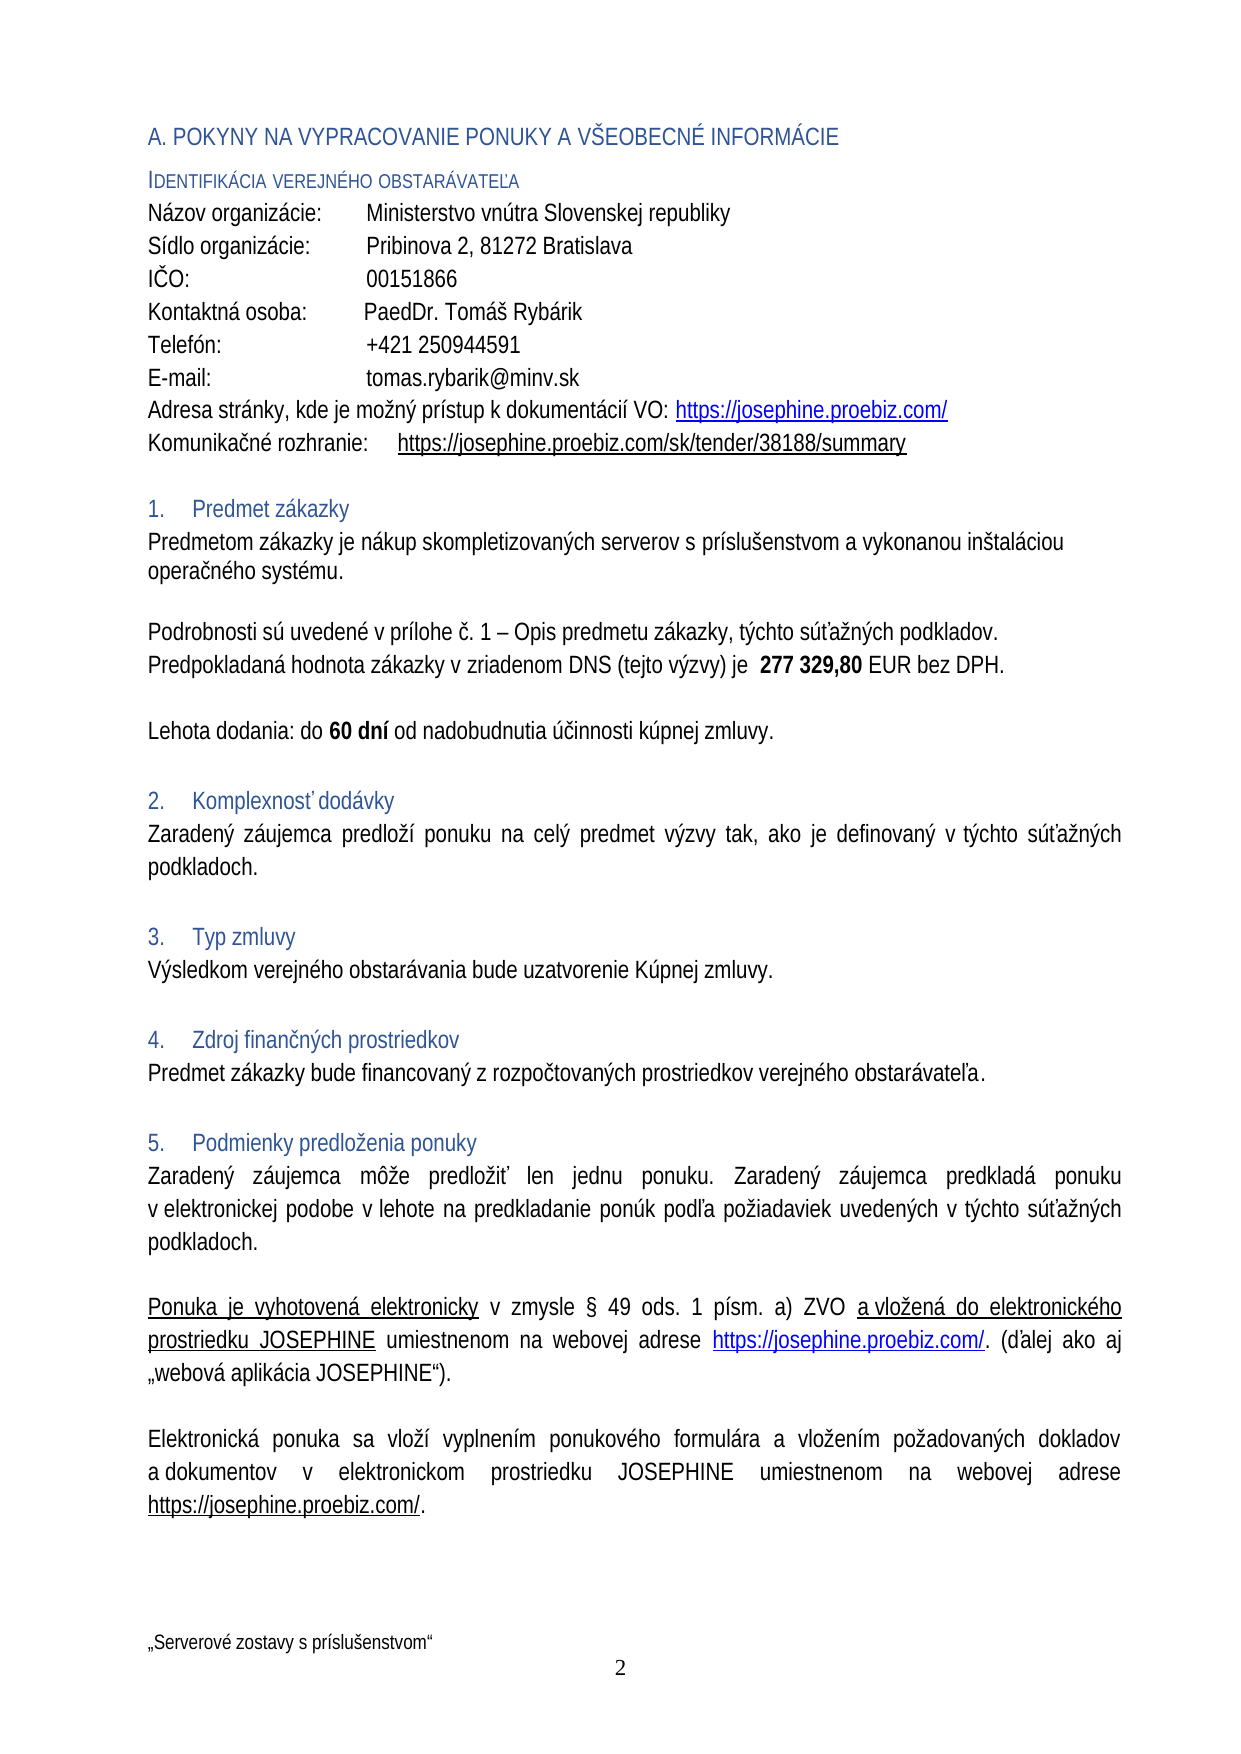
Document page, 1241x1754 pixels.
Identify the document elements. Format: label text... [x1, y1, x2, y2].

text Sídlo organizácie: Pribinova 2, 81272 Bratislava [148, 231, 1122, 259]
subtitle Zdroj finančných prostriedkov [148, 1025, 1122, 1053]
text IČO: 00151866 [148, 264, 1122, 292]
text Lehota dodania: do 60 dní od nadobudnutia účinnosti kúpnej zmluvy. [148, 716, 1122, 745]
text A. POKYNY NA VYPRACOVANIE PONUKY A VŠEOBECNÉ INFORMÁCIE [148, 122, 1122, 150]
text Názov organizácie: Ministerstvo vnútra Slovenskej republiky [148, 198, 1122, 227]
text Podrobnosti sú uvedené v prílohe č. 1 – Opis predmetu zákazky, týchto súťažných podkladov. [148, 617, 1122, 646]
text Zaradený záujemca predloží ponuku na celý predmet výzvy tak, ako je definovaný v týchto súťažných podkladoch. [148, 819, 1122, 881]
text Identifikácia verejného obstarávateľa [148, 165, 1122, 194]
text Ponuka je vyhotovená elektronicky v zmysle § 49 ods. 1 písm. a) ZVO a vložená do elektronického prostriedku JOSEPHINE umiestnenom na webovej adrese https://josephine.proebiz.com/. (ďalej ako aj „webová aplikácia JOSEPHINE“). [148, 1292, 1122, 1387]
text Výsledkom verejného obstarávania bude uzatvorenie Kúpnej zmluvy. [148, 955, 1122, 983]
text Elektronická ponuka sa vloží vyplnením ponukového formulára a vložením požadovaných dokladov a dokumentov v elektronickom prostriedku JOSEPHINE umiestnenom na webovej adrese https://josephine.proebiz.com/. [148, 1424, 1122, 1518]
subtitle Predmet zákazky [148, 494, 1122, 523]
text Predmet zákazky bude financovaný z rozpočtovaných prostriedkov verejného obstarávateľa. [148, 1058, 1120, 1086]
text Kontaktná osoba: PaedDr. Tomáš Rybárik [148, 297, 1122, 325]
subtitle Podmienky predloženia ponuky [148, 1128, 1122, 1156]
text Telefón: +421 250944591 [148, 330, 1122, 358]
text E-mail: tomas.rybarik@minv.sk [148, 363, 1122, 391]
subtitle Typ zmluvy [148, 922, 1122, 951]
text Predpokladaná hodnota zákazky v zriadenom DNS (tejto výzvy) je 277 329,80 EUR bez DPH. [148, 650, 1122, 679]
text Adresa stránky, kde je možný prístup k dokumentácií VO: https://josephine.proebiz.com/ [148, 396, 1122, 424]
text Predmetom zákazky je nákup skompletizovaných serverov s príslušenstvom a vykonanou inštaláciou operačného systému. [148, 527, 1122, 584]
text Zaradený záujemca môže predložiť len jednu ponuku. Zaradený záujemca predkladá ponuku v elektronickej podobe v lehote na predkladanie ponúk podľa požiadaviek uvedených v týchto súťažných podkladoch. [148, 1161, 1122, 1255]
subtitle Komplexnosť dodávky [148, 786, 1122, 815]
text Komunikačné rozhranie: https://josephine.proebiz.com/sk/tender/38188/summary [148, 428, 1122, 457]
